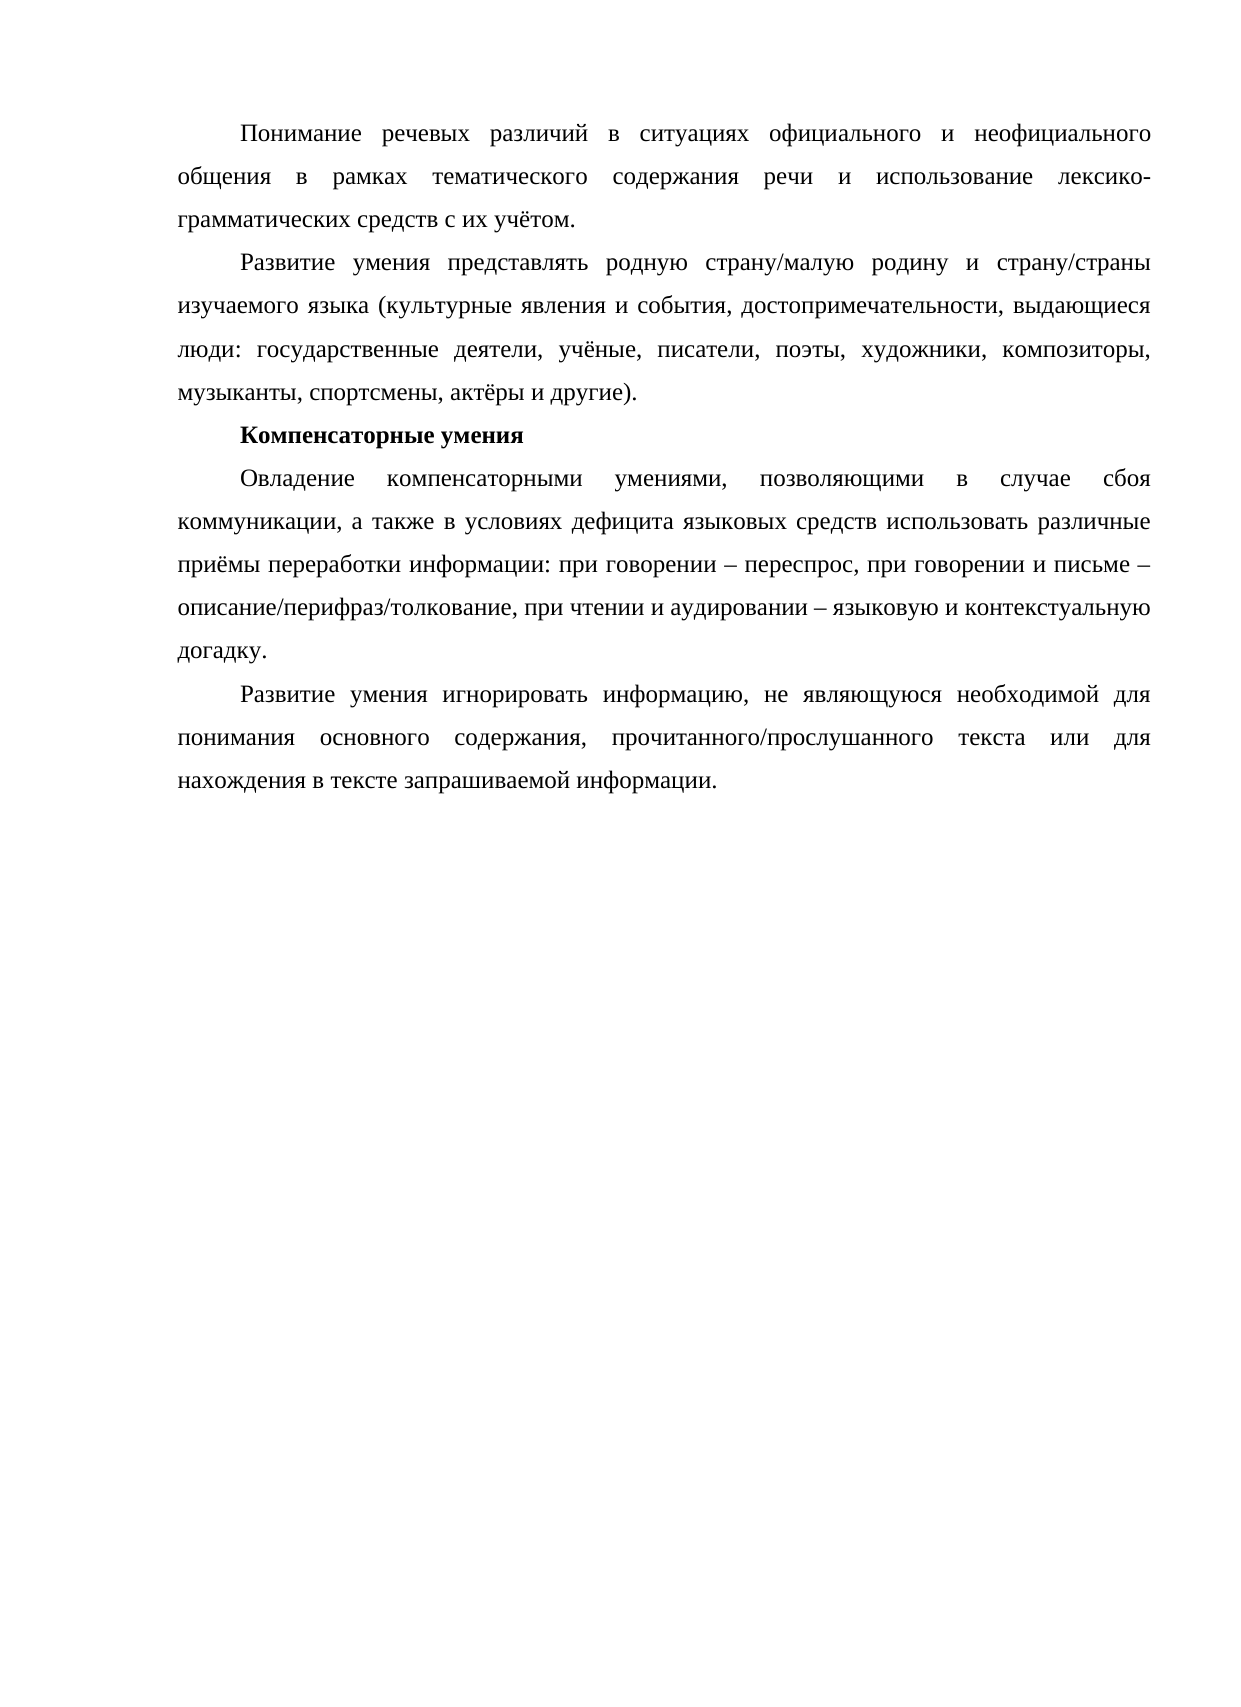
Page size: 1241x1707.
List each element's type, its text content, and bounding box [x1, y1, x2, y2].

text Развитие умения представлять родную страну/малую родину и страну/страны изучаемого языка (культурные явления и события, достопримечательности, выдающиеся люди: государственные деятели, учёные, писатели, поэты, художники, композиторы, музыканты, спортсмены, актёры и другие). [177, 247, 1152, 406]
text Понимание речевых различий в ситуациях официального и неофициального общения в рамках тематического содержания речи и использование лексико-грамматических средств с их учётом. [177, 118, 1152, 233]
text Развитие умения игнорировать информацию, не являющуюся необходимой для понимания основного содержания, прочитанного/прослушанного текста или для нахождения в тексте запрашиваемой информации. [177, 679, 1152, 794]
text Компенсаторные умения [177, 420, 1152, 449]
text Овладение компенсаторными умениями, позволяющими в случае сбоя коммуникации, а также в условиях дефицита языковых средств использовать различные приёмы переработки информации: при говорении – переспрос, при говорении и письме – описание/перифраз/толкование, при чтении и аудировании – языковую и контекстуальную догадку. [177, 463, 1152, 664]
